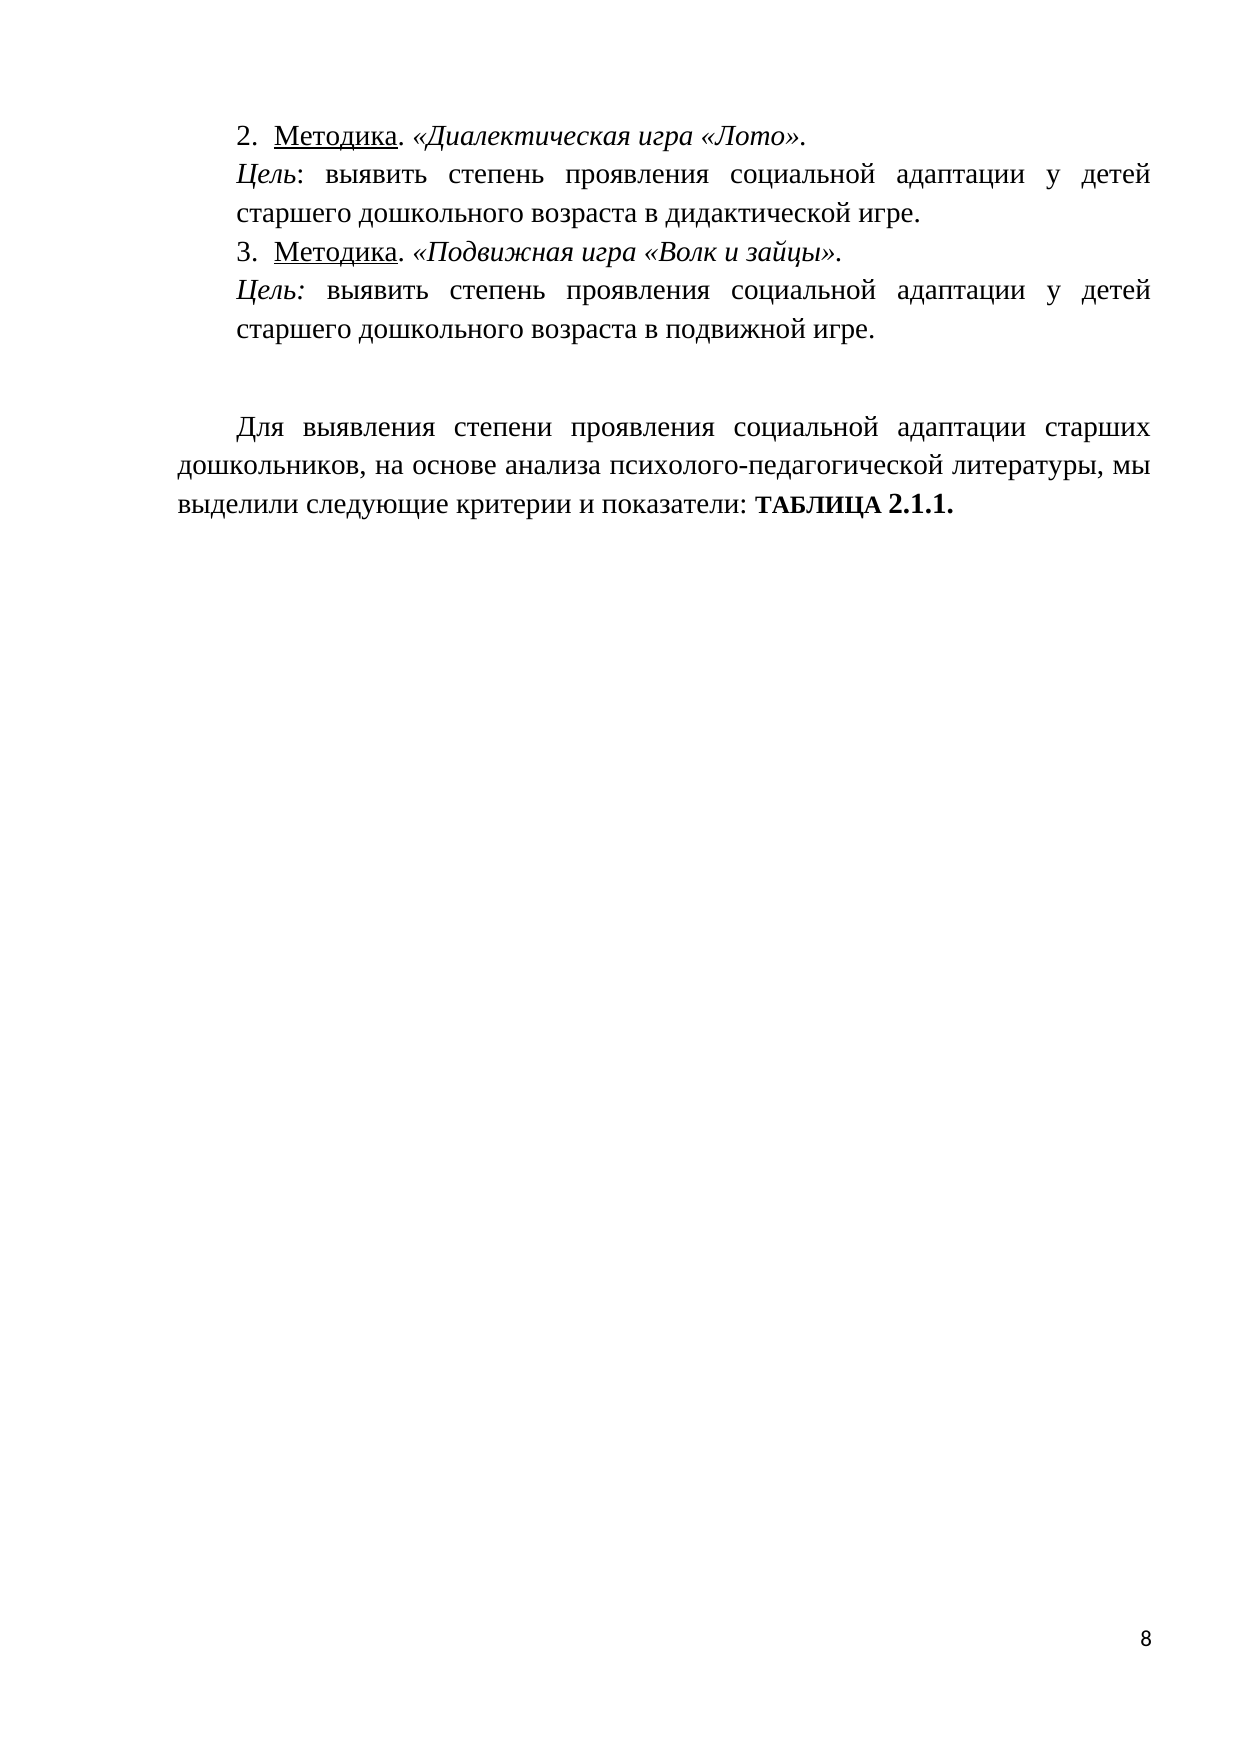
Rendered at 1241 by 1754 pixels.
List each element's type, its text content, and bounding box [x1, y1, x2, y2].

list Методика. «Подвижная игра «Волк и зайцы». [236, 234, 1152, 267]
text Для выявления степени проявления социальной адаптации старших дошкольников, на основе анализа психолого-педагогической литературы, мы выделили следующие критерии и показатели: ТАБЛИЦА 2.1.1. [177, 409, 1152, 519]
text Цель: выявить степень проявления социальной адаптации у детей старшего дошкольного возраста в подвижной игре. [236, 272, 1152, 344]
text Цель: выявить степень проявления социальной адаптации у детей старшего дошкольного возраста в дидактической игре. [236, 157, 1152, 229]
list Методика. «Диалектическая игра «Лото». [236, 118, 1152, 152]
